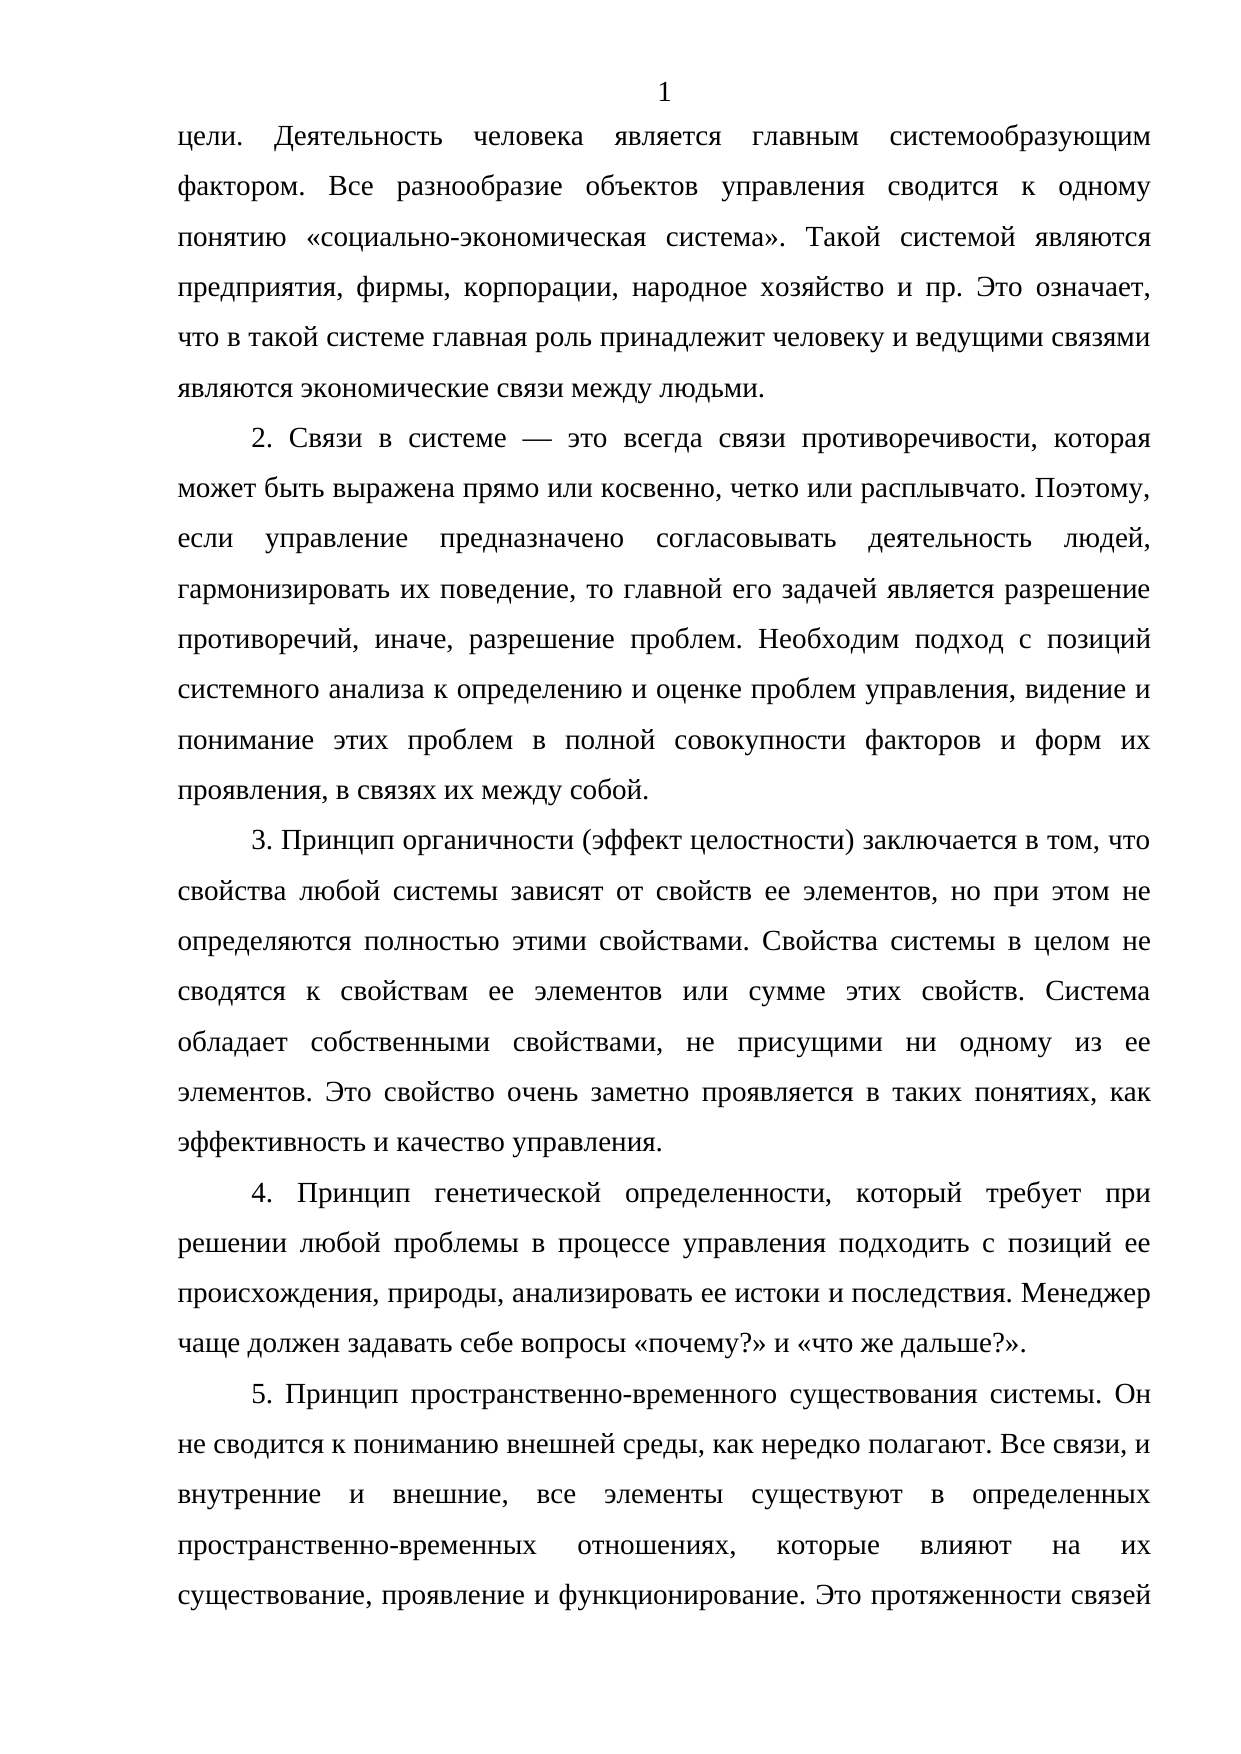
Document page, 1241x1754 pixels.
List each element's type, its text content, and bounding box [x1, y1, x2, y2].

text 3. Принцип органичности (эффект целостности) заключается в том, что свойства любой системы зависят от свойств ее элементов, но при этом не определяются полностью этими свойствами. Свойства системы в целом не сводятся к свойствам ее элементов или сумме этих свойств. Система обладает собственными свойствами, не присущими ни одному из ее элементов. Это свойство очень заметно проявляется в таких понятиях, как эффективность и качество управления. [177, 822, 1152, 1158]
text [177, 1376, 1152, 1611]
text 2. Связи в системе — это всегда связи противоречивости, которая может быть выражена прямо или косвенно, четко или расплывчато. Поэтому, если управление предназначено согласовывать деятельность людей, гармонизировать их поведение, то главной его задачей является разрешение противоречий, иначе, разрешение проблем. Необходим подход с позиций системного анализа к определению и оценке проблем управления, видение и понимание этих проблем в полной совокупности факторов и форм их проявления, в связях их между собой. [177, 420, 1152, 806]
text 4. Принцип генетической определенности, который требует при решении любой проблемы в процессе управления подходить с позиций ее происхождения, природы, анализировать ее истоки и последствия. Менеджер чаще должен задавать себе вопросы «почему?» и «что же дальше?». [177, 1175, 1152, 1359]
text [177, 118, 1152, 403]
